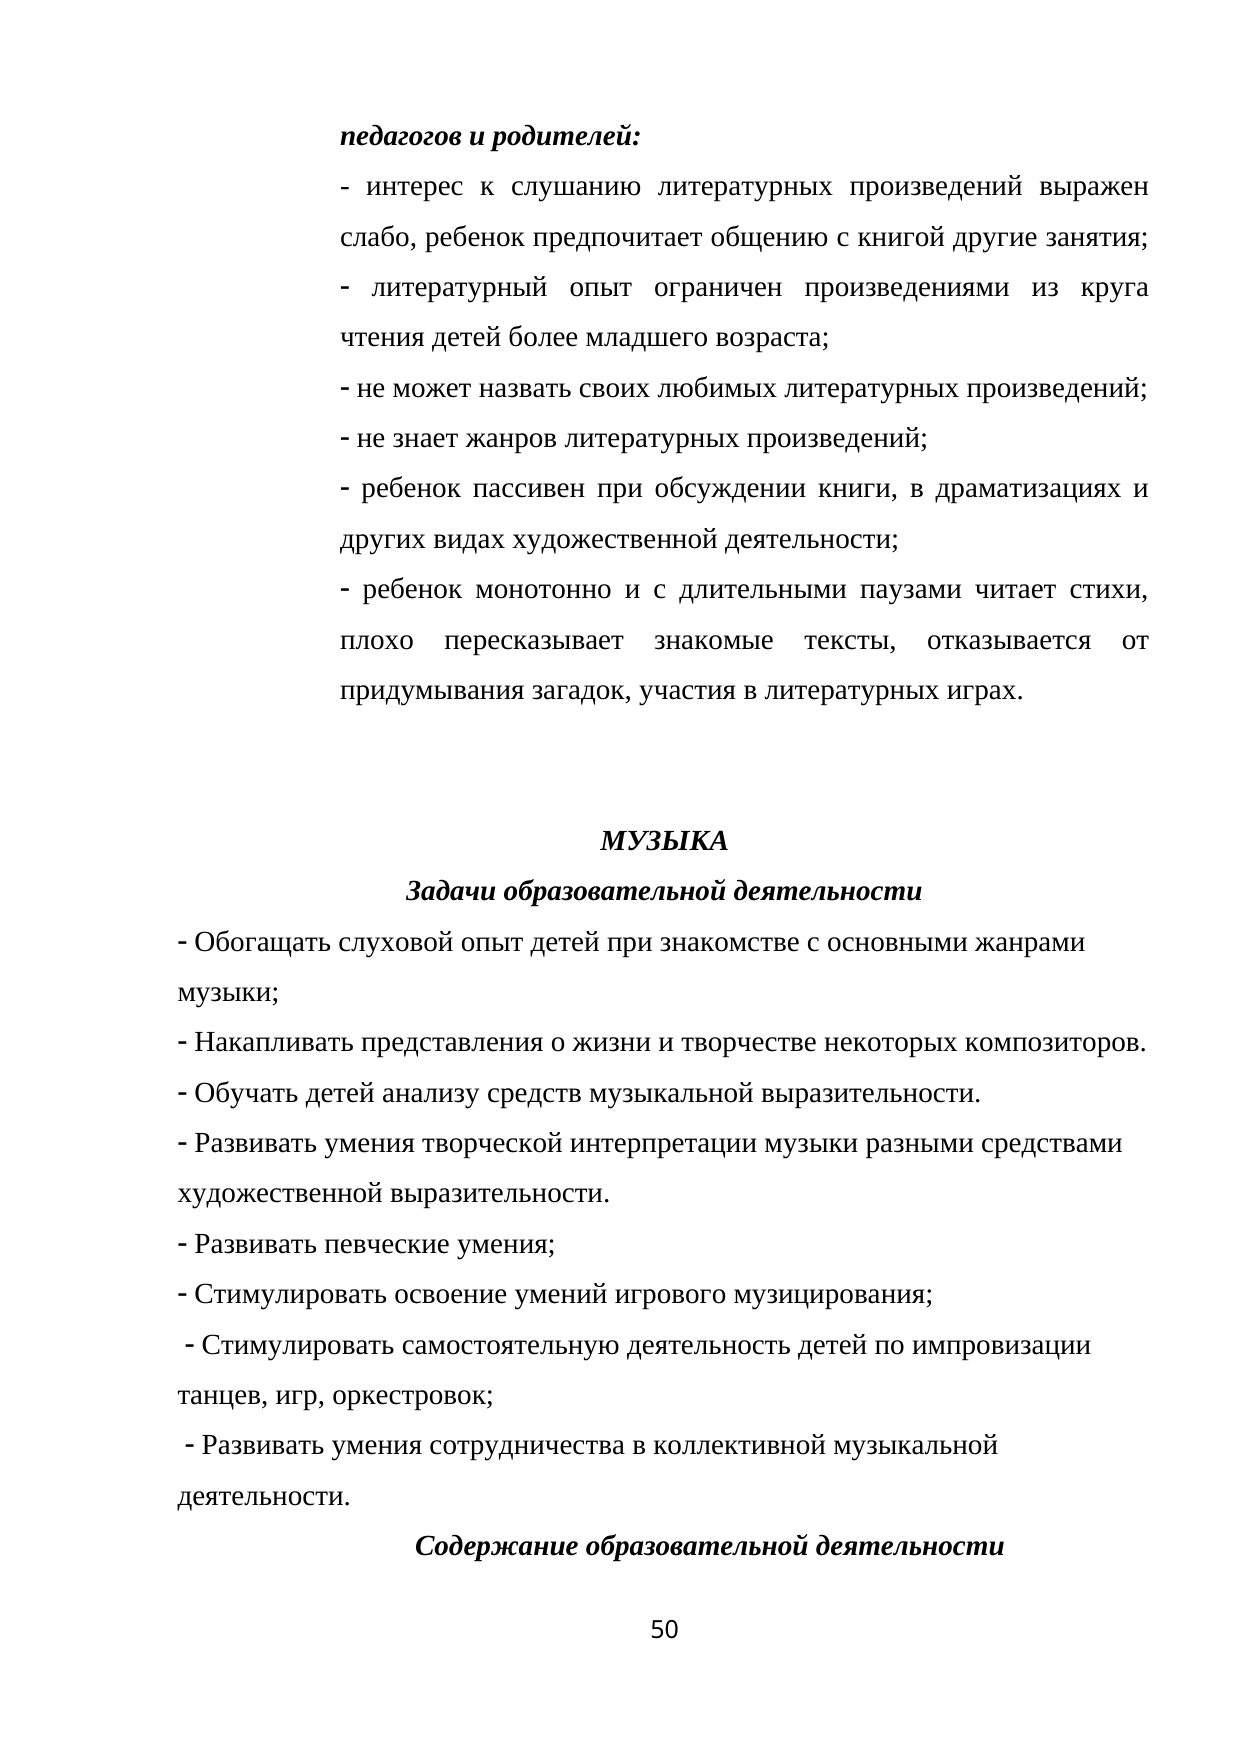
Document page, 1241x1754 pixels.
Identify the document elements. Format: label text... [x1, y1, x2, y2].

list ребенок пассивен при обсуждении книги, в драматизациях и других видах художественной деятельности; [340, 471, 1149, 554]
text Развивать умения сотрудничества в коллективной музыкальной деятельности. [177, 1427, 1152, 1511]
text Задачи образовательной деятельности [177, 873, 1152, 907]
list ребенок монотонно и с длительными паузами читает стихи, плохо пересказывает знакомые тексты, отказывается от придумывания загадок, участия в литературных играх. [340, 571, 1149, 706]
text Стимулировать самостоятельную деятельность детей по импровизации танцев, игр, оркестровок; [177, 1327, 1152, 1411]
list не знает жанров литературных произведений; [340, 420, 1149, 454]
text Обучать детей анализу средств музыкальной выразительности. [177, 1075, 1152, 1108]
list не может назвать своих любимых литературных произведений; [340, 370, 1149, 403]
text Содержание образовательной деятельности [188, 1528, 1149, 1562]
text МУЗЫКА [177, 823, 1152, 857]
text Стимулировать освоение умений игрового музицирования; [177, 1276, 1152, 1310]
text Накапливать представления о жизни и творчестве некоторых композиторов. [177, 1024, 1152, 1058]
list - интерес к слушанию литературных произведений выражен слабо, ребенок предпочитает общению с книгой другие занятия; литературный опыт ограничен произведениями из круга чтения детей более младшего возраста; [340, 168, 1149, 353]
text Обогащать слуховой опыт детей при знакомстве с основными жанрами музыки; [177, 924, 1152, 1008]
text Развивать умения творческой интерпретации музыки разными средствами художественной выразительности. [177, 1125, 1152, 1209]
text Развивать певческие умения; [177, 1226, 1152, 1259]
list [340, 118, 1149, 152]
